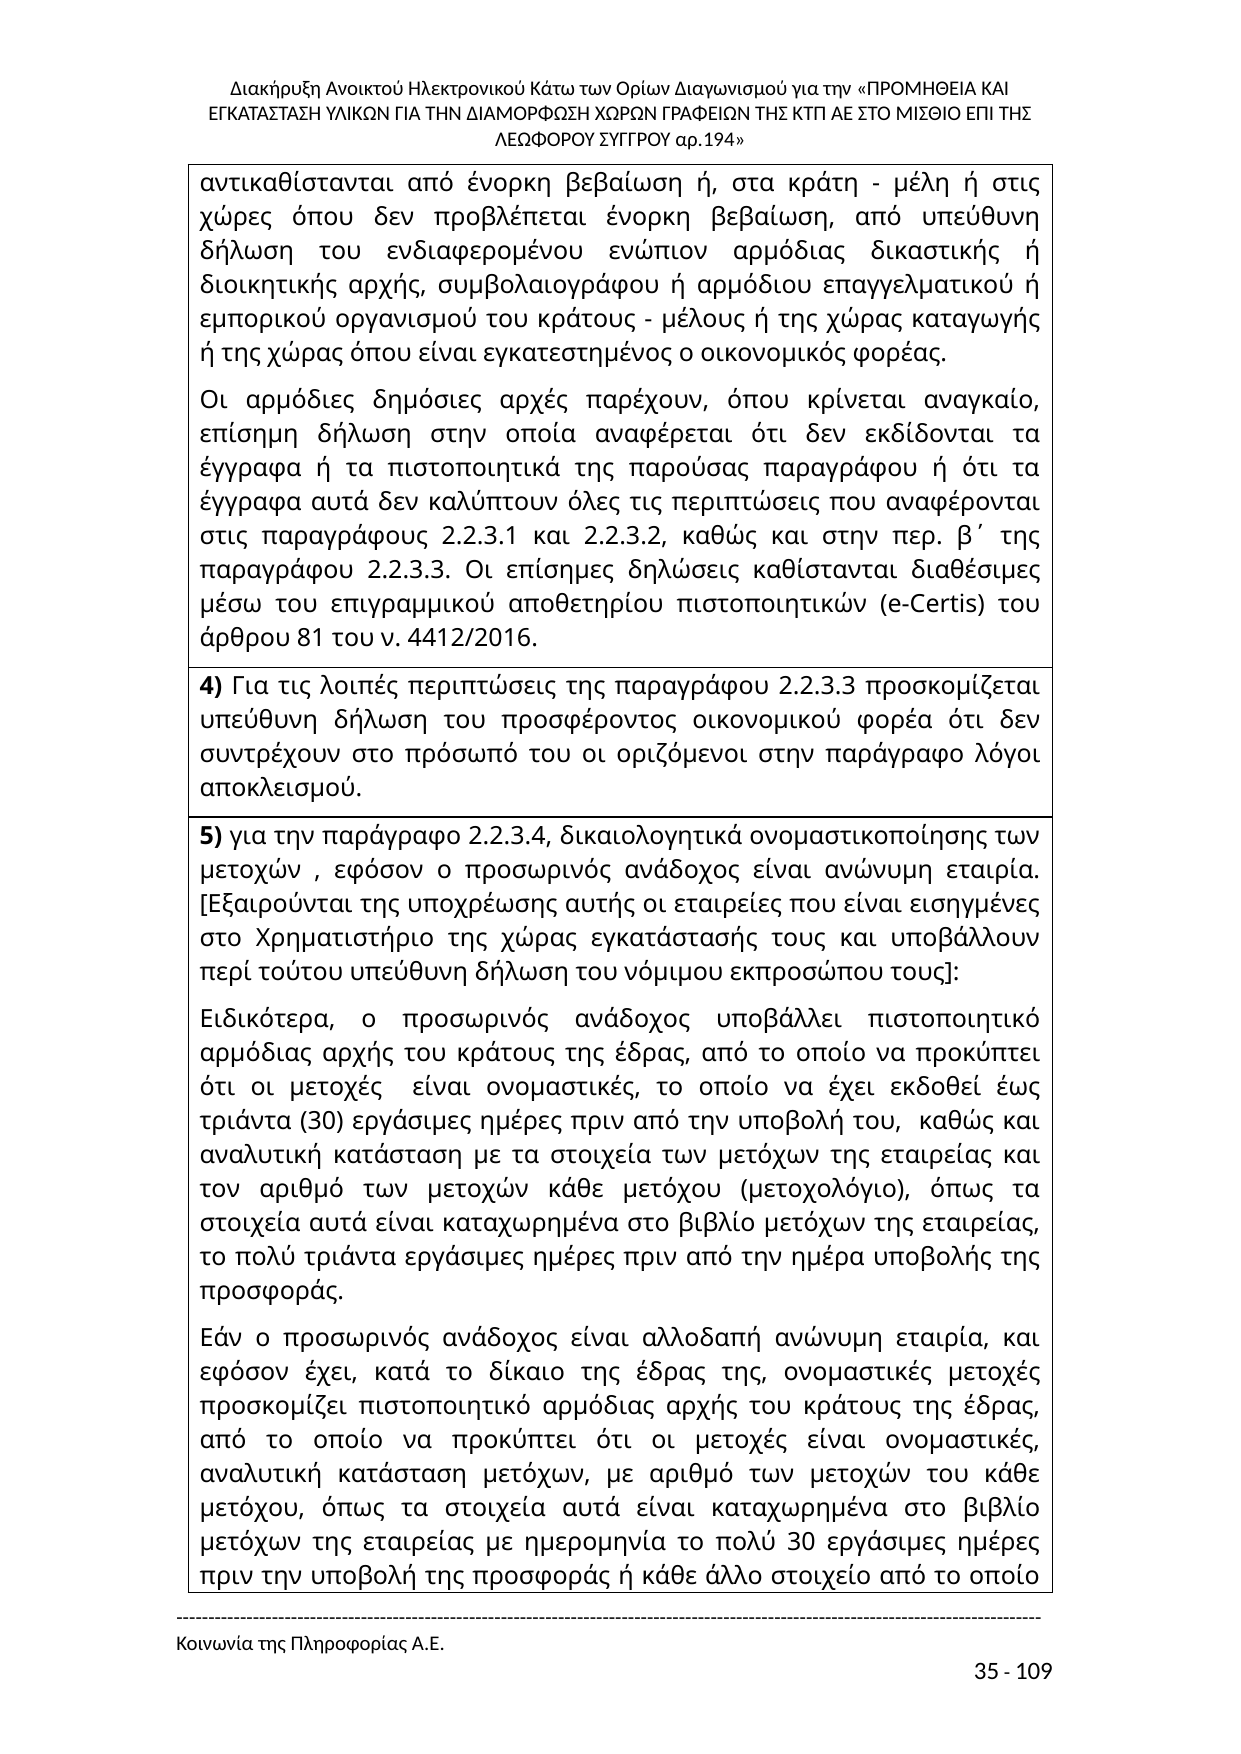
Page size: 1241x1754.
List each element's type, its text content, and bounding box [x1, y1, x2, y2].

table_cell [189, 818, 1052, 1592]
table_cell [189, 165, 1052, 667]
table_cell 4) Για τις λοιπές περιπτώσεις της παραγράφου 2.2.3.3 προσκομίζεται υπεύθυνη δήλωση του προσφέροντος οικονομικού φορέα ότι δεν συντρέχουν στο πρόσωπό του οι οριζόμενοι στην παράγραφο λόγοι αποκλεισμού. [189, 668, 1052, 816]
